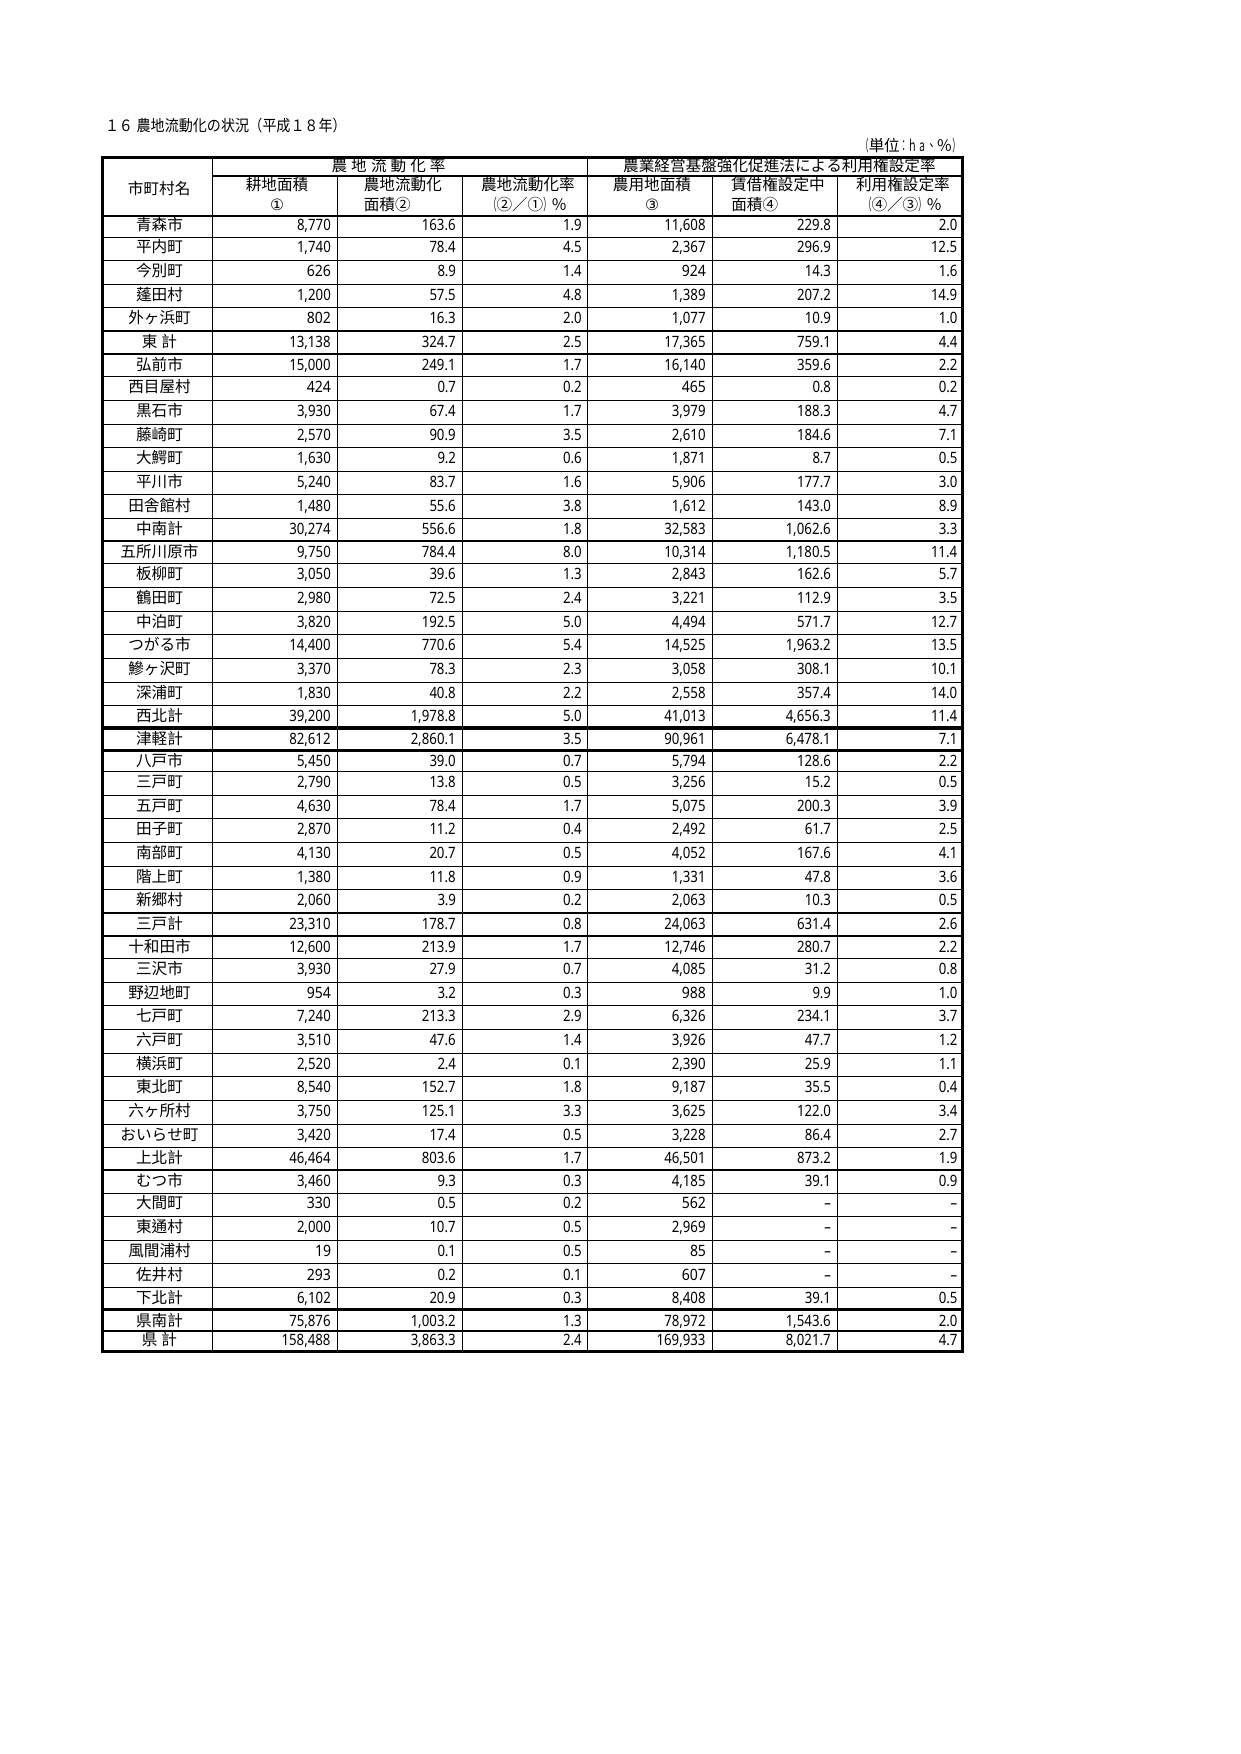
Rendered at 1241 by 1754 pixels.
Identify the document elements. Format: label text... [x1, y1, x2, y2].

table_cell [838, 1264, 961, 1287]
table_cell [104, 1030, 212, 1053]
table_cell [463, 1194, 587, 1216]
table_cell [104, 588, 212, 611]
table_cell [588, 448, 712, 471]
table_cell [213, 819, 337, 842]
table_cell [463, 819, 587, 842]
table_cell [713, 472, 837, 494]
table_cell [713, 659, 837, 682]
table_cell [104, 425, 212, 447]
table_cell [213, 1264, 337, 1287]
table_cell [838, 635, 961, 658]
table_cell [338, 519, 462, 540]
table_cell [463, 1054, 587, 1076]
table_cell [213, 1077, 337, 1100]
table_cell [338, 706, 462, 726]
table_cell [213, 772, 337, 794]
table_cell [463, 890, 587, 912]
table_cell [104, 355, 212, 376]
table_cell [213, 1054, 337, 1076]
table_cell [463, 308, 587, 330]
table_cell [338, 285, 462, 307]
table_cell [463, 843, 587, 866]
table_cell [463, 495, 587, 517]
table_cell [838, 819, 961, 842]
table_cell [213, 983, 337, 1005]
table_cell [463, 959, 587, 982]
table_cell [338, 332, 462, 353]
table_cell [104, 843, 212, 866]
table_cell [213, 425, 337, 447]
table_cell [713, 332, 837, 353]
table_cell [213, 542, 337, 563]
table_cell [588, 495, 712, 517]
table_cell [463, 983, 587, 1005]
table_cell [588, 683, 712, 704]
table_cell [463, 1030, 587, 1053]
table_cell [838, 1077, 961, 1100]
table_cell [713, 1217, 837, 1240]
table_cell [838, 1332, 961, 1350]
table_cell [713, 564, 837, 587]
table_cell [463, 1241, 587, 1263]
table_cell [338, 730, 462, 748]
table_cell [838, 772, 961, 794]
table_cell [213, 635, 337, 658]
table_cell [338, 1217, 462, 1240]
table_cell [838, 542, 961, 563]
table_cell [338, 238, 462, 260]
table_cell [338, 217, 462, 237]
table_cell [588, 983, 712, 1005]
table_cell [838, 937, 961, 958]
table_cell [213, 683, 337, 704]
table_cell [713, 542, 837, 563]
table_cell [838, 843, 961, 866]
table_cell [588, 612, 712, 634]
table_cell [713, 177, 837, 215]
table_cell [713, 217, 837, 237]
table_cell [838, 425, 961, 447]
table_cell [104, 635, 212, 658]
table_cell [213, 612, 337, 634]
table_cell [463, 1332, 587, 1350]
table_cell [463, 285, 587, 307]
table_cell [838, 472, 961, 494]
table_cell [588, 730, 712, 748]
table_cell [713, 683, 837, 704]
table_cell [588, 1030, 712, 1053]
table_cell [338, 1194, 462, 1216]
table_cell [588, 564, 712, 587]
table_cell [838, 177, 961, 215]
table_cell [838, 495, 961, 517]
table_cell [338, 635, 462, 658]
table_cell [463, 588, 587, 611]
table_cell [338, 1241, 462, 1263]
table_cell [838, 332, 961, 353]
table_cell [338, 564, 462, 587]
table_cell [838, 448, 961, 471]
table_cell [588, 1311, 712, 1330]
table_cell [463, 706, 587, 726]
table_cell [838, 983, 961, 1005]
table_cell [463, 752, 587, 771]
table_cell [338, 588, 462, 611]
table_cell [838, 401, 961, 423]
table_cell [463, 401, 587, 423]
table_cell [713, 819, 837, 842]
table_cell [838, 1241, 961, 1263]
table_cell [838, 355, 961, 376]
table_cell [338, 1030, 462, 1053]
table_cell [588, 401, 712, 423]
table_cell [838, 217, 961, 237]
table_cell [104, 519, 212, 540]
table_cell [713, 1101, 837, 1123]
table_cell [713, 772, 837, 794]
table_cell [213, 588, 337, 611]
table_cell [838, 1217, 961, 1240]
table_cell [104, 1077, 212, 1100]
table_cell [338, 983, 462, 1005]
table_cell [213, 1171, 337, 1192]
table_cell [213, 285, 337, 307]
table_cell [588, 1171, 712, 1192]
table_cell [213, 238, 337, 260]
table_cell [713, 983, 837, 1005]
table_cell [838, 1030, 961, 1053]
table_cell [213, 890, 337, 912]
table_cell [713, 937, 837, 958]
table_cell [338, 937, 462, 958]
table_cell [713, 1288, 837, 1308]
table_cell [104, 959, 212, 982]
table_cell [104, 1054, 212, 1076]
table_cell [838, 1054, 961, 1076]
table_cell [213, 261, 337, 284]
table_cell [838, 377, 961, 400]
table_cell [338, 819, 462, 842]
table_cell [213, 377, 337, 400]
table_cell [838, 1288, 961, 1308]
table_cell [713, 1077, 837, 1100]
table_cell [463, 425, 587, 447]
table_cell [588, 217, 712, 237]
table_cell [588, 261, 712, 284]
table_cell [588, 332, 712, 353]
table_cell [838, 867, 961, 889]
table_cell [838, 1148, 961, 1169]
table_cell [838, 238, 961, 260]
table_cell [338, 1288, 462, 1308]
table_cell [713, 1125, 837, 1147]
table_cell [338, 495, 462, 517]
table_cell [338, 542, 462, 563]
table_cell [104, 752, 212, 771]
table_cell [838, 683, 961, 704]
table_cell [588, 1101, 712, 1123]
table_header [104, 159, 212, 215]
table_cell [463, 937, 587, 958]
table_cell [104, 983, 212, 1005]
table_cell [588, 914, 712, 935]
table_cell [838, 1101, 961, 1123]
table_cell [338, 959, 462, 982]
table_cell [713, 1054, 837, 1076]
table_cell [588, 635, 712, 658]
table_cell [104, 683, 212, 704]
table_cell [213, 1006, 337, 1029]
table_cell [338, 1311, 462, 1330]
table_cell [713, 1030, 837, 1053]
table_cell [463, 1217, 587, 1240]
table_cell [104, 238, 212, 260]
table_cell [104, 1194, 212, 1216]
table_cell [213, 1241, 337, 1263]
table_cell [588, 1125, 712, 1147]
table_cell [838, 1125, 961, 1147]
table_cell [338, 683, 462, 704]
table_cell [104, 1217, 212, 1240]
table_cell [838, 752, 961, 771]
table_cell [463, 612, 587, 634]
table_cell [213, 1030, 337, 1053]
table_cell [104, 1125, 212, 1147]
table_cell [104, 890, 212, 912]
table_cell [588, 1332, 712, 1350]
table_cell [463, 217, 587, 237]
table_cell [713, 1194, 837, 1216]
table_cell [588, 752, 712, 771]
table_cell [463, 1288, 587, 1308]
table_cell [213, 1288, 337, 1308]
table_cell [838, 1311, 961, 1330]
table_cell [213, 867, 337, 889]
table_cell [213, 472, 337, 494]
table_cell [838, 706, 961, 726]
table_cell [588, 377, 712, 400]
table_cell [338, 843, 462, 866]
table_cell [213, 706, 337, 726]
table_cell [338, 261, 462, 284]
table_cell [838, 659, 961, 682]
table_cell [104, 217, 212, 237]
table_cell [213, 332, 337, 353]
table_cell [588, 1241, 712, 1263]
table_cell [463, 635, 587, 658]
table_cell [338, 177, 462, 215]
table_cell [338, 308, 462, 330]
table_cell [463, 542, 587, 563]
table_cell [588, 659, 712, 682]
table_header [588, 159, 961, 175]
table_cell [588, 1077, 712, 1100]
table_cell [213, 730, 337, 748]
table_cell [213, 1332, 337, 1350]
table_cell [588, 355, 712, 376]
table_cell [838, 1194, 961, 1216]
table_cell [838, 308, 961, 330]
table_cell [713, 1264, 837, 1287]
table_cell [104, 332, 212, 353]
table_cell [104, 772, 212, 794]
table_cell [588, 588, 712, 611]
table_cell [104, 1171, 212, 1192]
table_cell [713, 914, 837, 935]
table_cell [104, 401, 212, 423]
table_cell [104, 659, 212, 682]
text （単位：ｈａ、％） [89, 135, 960, 156]
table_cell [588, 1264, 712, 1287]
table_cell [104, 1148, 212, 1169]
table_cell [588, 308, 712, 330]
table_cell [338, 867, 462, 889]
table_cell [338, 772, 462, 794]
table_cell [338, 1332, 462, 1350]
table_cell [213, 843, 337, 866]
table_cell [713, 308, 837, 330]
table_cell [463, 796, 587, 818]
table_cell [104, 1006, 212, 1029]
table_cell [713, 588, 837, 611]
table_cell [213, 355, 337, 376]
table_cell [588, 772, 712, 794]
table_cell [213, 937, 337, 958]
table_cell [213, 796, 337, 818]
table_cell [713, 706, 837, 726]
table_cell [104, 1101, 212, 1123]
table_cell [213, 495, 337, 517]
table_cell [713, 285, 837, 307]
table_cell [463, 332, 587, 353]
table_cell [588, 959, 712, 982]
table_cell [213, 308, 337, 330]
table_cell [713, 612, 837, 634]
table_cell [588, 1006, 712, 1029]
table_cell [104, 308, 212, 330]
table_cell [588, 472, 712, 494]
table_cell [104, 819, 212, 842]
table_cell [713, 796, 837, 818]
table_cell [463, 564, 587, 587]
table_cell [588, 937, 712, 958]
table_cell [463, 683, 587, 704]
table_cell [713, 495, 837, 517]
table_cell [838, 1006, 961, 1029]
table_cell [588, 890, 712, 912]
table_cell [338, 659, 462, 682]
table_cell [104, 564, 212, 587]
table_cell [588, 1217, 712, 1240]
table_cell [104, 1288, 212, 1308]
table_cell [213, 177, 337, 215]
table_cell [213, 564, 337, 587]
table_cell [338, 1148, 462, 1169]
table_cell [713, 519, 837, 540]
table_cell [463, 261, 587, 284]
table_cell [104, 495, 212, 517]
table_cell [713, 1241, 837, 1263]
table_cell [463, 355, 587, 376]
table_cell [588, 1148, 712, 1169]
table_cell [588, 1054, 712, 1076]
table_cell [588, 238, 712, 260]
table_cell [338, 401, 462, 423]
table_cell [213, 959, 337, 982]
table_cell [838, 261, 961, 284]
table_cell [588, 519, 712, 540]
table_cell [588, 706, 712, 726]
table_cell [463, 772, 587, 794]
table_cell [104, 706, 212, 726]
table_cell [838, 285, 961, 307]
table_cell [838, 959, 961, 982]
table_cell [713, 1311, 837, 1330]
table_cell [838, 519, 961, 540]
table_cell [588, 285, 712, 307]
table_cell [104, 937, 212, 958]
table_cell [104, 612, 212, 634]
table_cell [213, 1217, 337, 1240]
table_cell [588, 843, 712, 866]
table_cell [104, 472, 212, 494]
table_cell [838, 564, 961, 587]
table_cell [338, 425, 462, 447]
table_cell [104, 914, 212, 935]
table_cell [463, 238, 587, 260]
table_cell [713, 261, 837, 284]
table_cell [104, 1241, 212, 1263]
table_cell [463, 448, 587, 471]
text １６ 農地流動化の状況（平成１８年） [105, 115, 1155, 135]
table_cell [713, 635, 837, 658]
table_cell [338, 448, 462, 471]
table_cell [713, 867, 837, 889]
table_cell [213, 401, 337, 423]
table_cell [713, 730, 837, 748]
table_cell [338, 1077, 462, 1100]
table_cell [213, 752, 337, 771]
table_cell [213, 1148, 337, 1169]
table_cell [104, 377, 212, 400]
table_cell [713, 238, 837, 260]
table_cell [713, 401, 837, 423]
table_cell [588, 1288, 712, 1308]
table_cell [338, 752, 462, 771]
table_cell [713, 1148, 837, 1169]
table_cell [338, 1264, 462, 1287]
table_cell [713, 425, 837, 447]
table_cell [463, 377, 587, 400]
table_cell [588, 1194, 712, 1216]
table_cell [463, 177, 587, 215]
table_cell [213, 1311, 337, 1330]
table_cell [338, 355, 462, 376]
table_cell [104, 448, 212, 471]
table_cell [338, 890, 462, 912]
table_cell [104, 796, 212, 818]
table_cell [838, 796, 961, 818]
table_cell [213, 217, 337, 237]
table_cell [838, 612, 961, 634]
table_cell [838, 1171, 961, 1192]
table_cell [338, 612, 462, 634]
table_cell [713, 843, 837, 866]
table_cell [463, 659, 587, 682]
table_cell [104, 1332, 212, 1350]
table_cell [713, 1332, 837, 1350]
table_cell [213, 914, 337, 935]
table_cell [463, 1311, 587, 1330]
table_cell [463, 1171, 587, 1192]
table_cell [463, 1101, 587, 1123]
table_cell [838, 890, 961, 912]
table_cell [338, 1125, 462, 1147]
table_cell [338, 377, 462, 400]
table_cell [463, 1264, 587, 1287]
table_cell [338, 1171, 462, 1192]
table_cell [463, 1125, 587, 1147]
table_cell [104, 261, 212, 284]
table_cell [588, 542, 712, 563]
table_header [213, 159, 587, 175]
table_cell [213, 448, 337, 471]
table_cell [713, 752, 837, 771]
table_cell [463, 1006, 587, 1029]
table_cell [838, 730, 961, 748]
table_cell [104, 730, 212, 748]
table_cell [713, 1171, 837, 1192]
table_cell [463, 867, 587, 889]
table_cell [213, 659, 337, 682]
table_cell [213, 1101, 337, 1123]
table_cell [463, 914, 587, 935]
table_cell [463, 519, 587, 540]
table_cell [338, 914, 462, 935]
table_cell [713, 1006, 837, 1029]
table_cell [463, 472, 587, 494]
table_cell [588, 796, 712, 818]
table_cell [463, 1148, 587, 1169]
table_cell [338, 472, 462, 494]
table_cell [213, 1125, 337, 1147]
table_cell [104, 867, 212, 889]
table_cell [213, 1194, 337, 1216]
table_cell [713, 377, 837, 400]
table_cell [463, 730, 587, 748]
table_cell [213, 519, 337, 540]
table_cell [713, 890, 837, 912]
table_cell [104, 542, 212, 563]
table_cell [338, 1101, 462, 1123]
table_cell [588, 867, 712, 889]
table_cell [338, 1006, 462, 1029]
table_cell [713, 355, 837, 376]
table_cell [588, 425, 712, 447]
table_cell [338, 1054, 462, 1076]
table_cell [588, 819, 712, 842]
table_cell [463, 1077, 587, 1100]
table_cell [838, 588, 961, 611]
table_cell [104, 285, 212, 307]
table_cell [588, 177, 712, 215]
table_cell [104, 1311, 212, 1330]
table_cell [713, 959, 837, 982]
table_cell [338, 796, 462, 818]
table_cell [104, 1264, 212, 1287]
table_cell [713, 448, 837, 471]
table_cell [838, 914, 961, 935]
